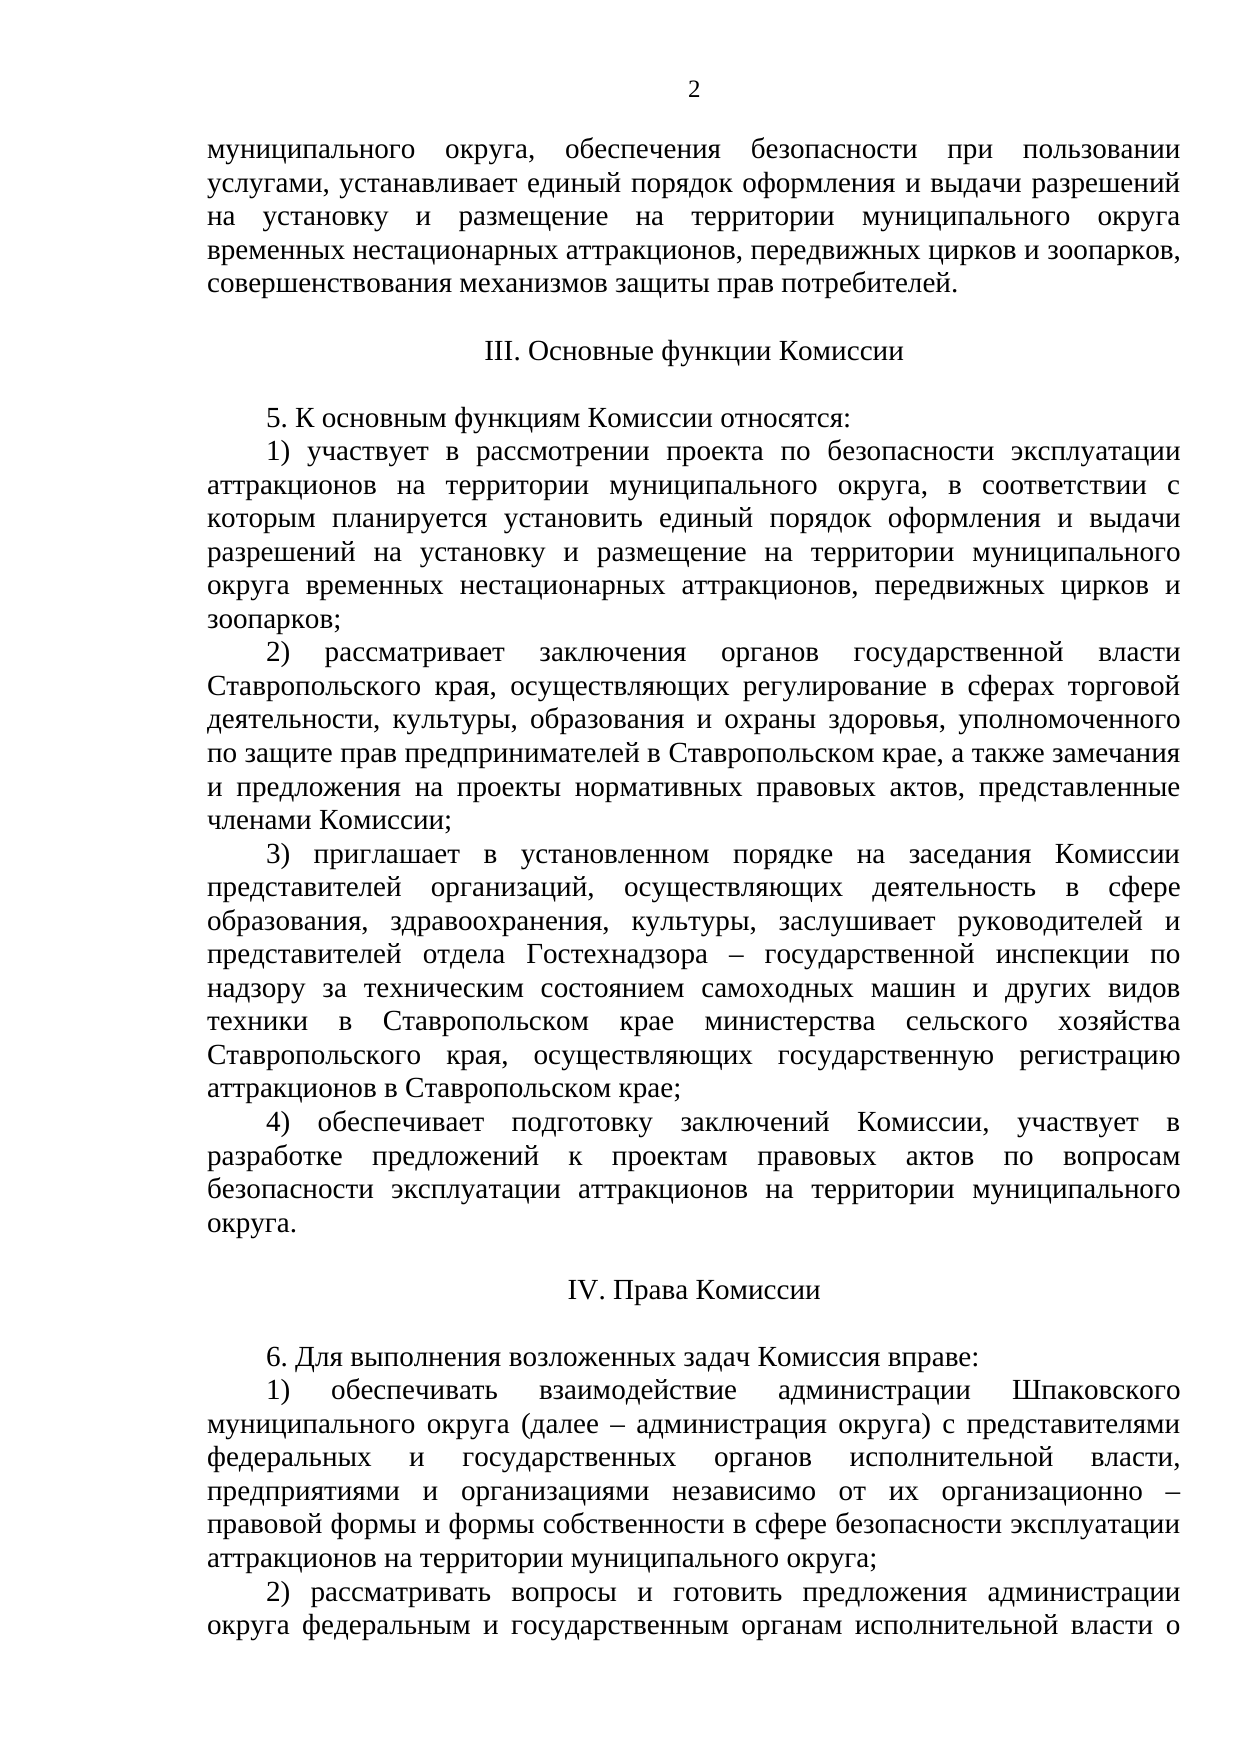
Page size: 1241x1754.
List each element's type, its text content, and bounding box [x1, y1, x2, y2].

text 1) обеспечивать взаимодействие администрации Шпаковского муниципального округа (далее – администрация округа) с представителями федеральных и государственных органов исполнительной власти, предприятиями и организациями независимо от их организационно – правовой формы и формы собственности в сфере безопасности эксплуатации аттракционов на территории муниципального округа; [207, 1372, 1181, 1574]
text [207, 131, 1181, 299]
text 1) участвует в рассмотрении проекта по безопасности эксплуатации аттракционов на территории муниципального округа, в соответствии с которым планируется установить единый порядок оформления и выдачи разрешений на установку и размещение на территории муниципального округа временных нестационарных аттракционов, передвижных цирков и зоопарков; [207, 433, 1181, 634]
text 3) приглашает в установленном порядке на заседания Комиссии представителей организаций, осуществляющих деятельность в сфере образования, здравоохранения, культуры, заслушивает руководителей и представителей отдела Гостехнадзора – государственной инспекции по надзору за техническим состоянием самоходных машин и других видов техники в Ставропольском крае министерства сельского хозяйства Ставропольского края, осуществляющих государственную регистрацию аттракционов в Ставропольском крае; [207, 836, 1181, 1104]
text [207, 1574, 1181, 1641]
text 5. К основным функциям Комиссии относятся: [207, 400, 1181, 433]
text III. Основные функции Комиссии [207, 333, 1181, 366]
text 6. Для выполнения возложенных задач Комиссия вправе: [207, 1339, 1181, 1372]
text IV. Права Комиссии [207, 1272, 1181, 1305]
text 2) рассматривает заключения органов государственной власти Ставропольского края, осуществляющих регулирование в сферах торговой деятельности, культуры, образования и охраны здоровья, уполномоченного по защите прав предпринимателей в Ставропольском крае, а также замечания и предложения на проекты нормативных правовых актов, представленные членами Комиссии; [207, 634, 1181, 836]
text 4) обеспечивает подготовку заключений Комиссии, участвует в разработке предложений к проектам правовых актов по вопросам безопасности эксплуатации аттракционов на территории муниципального округа. [207, 1104, 1181, 1238]
